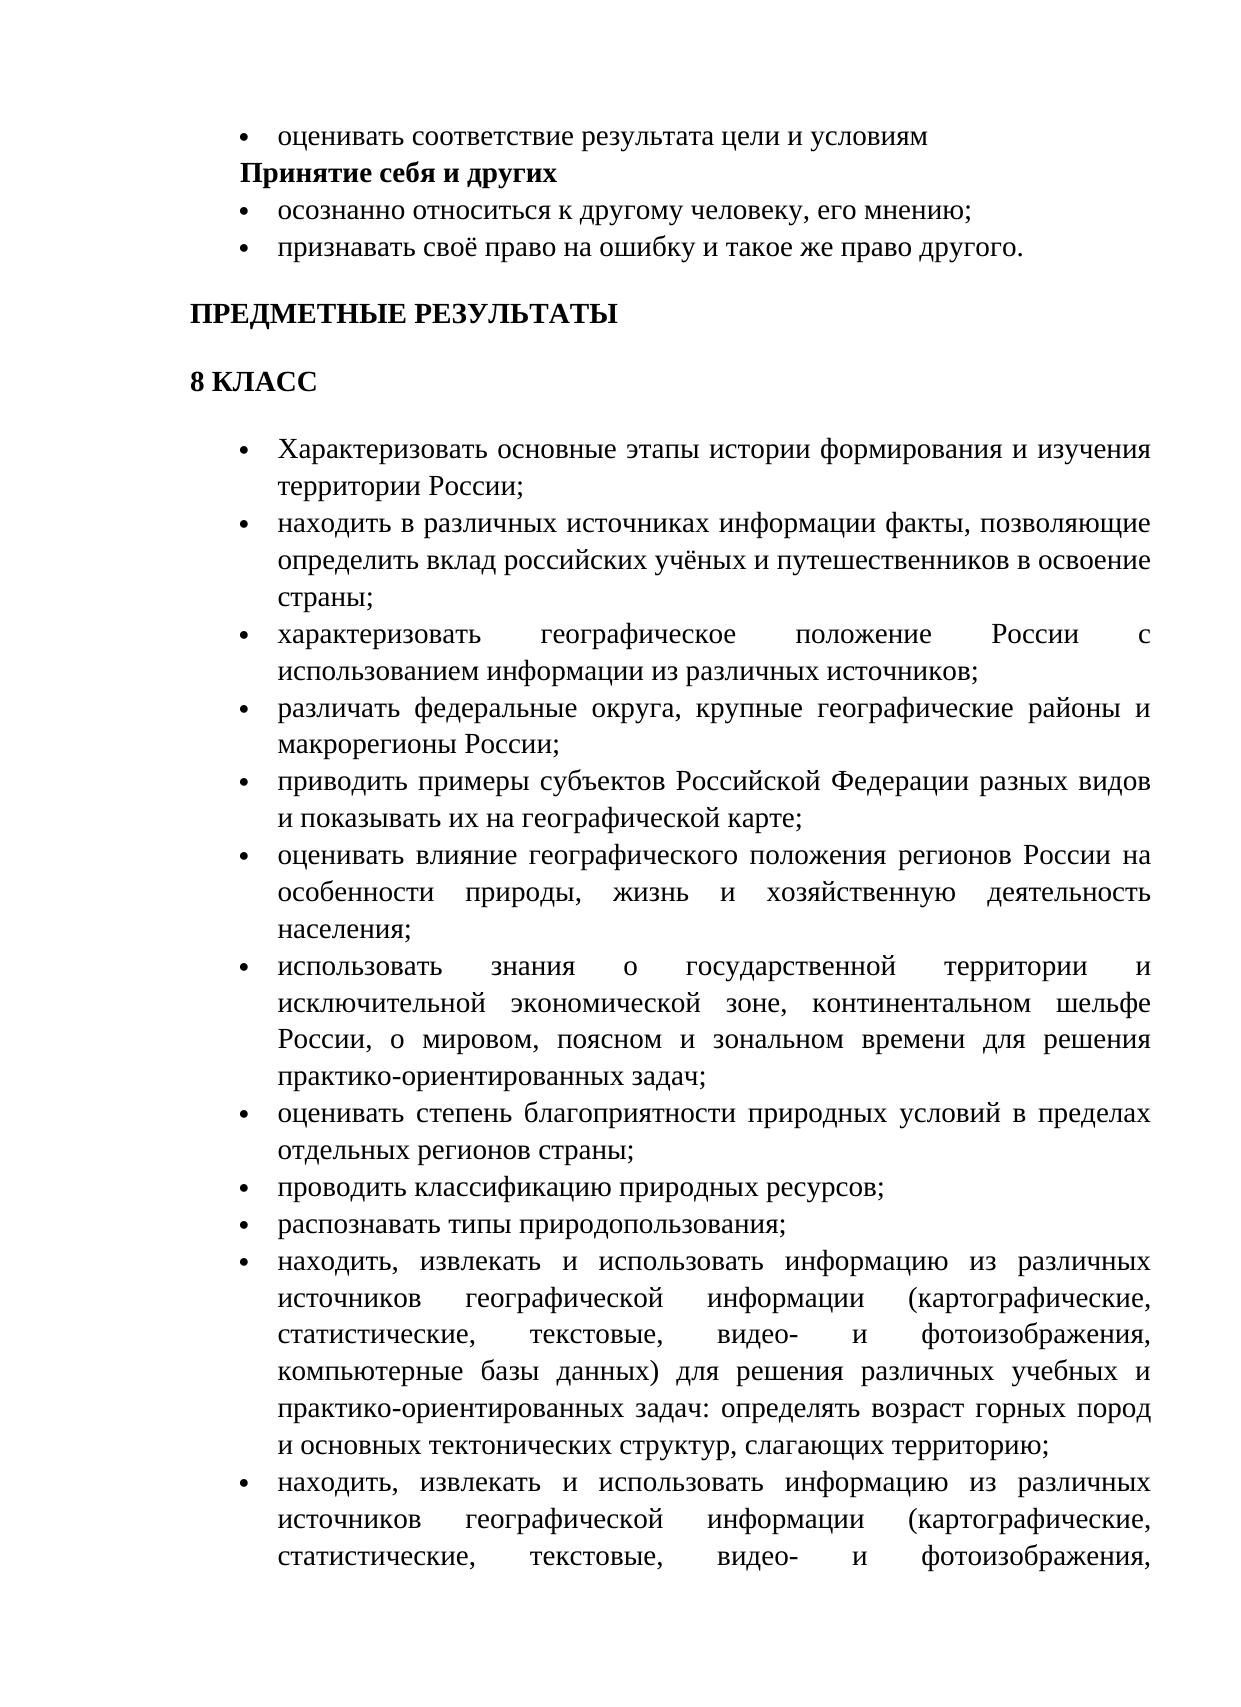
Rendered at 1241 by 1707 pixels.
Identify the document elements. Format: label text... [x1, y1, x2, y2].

list признавать своё право на ошибку и такое же право другого. [240, 229, 1152, 262]
list оценивать степень благоприятности природных условий в пределах отдельных регионов страны; [240, 1095, 1152, 1166]
list осознанно относиться к другому человеку, его мнению; [240, 192, 1152, 225]
text 8 КЛАСС [190, 364, 1152, 397]
list оценивать влияние географического положения регионов России на особенности природы, жизнь и хозяйственную деятельность населения; [240, 837, 1152, 944]
text Принятие себя и других [177, 155, 1152, 188]
list Характеризовать основные этапы истории формирования и изучения территории России; [240, 432, 1152, 502]
list оценивать соответствие результата цели и условиям [240, 118, 1152, 152]
text ПРЕДМЕТНЫЕ РЕЗУЛЬТАТЫ [190, 296, 1152, 330]
list характеризовать географическое положение России с использованием информации из различных источников; [240, 616, 1152, 686]
list распознавать типы природопользования; [240, 1206, 1152, 1239]
list проводить классификацию природных ресурсов; [240, 1169, 1152, 1203]
list приводить примеры субъектов Российской Федерации разных видов и показывать их на географической карте; [240, 763, 1152, 834]
list находить, извлекать и использовать информацию из различных источников географической информации (картографические, статистические, текстовые, видео- и фотоизображения, компьютерные базы данных) для решения различных учебных и практико-ориентированных задач: определять возраст горных пород и основных тектонических структур, слагающих территорию; [240, 1243, 1152, 1461]
list использовать знания о государственной территории и исключительной экономической зоне, континентальном шельфе России, о мировом, поясном и зональном времени для решения практико-ориентированных задач; [240, 948, 1152, 1092]
list различать федеральные округа, крупные географические районы и макрорегионы России; [240, 690, 1152, 760]
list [240, 1464, 1152, 1571]
list находить в различных источниках информации факты, позволяющие определить вклад российских учёных и путешественников в освоение страны; [240, 505, 1152, 613]
